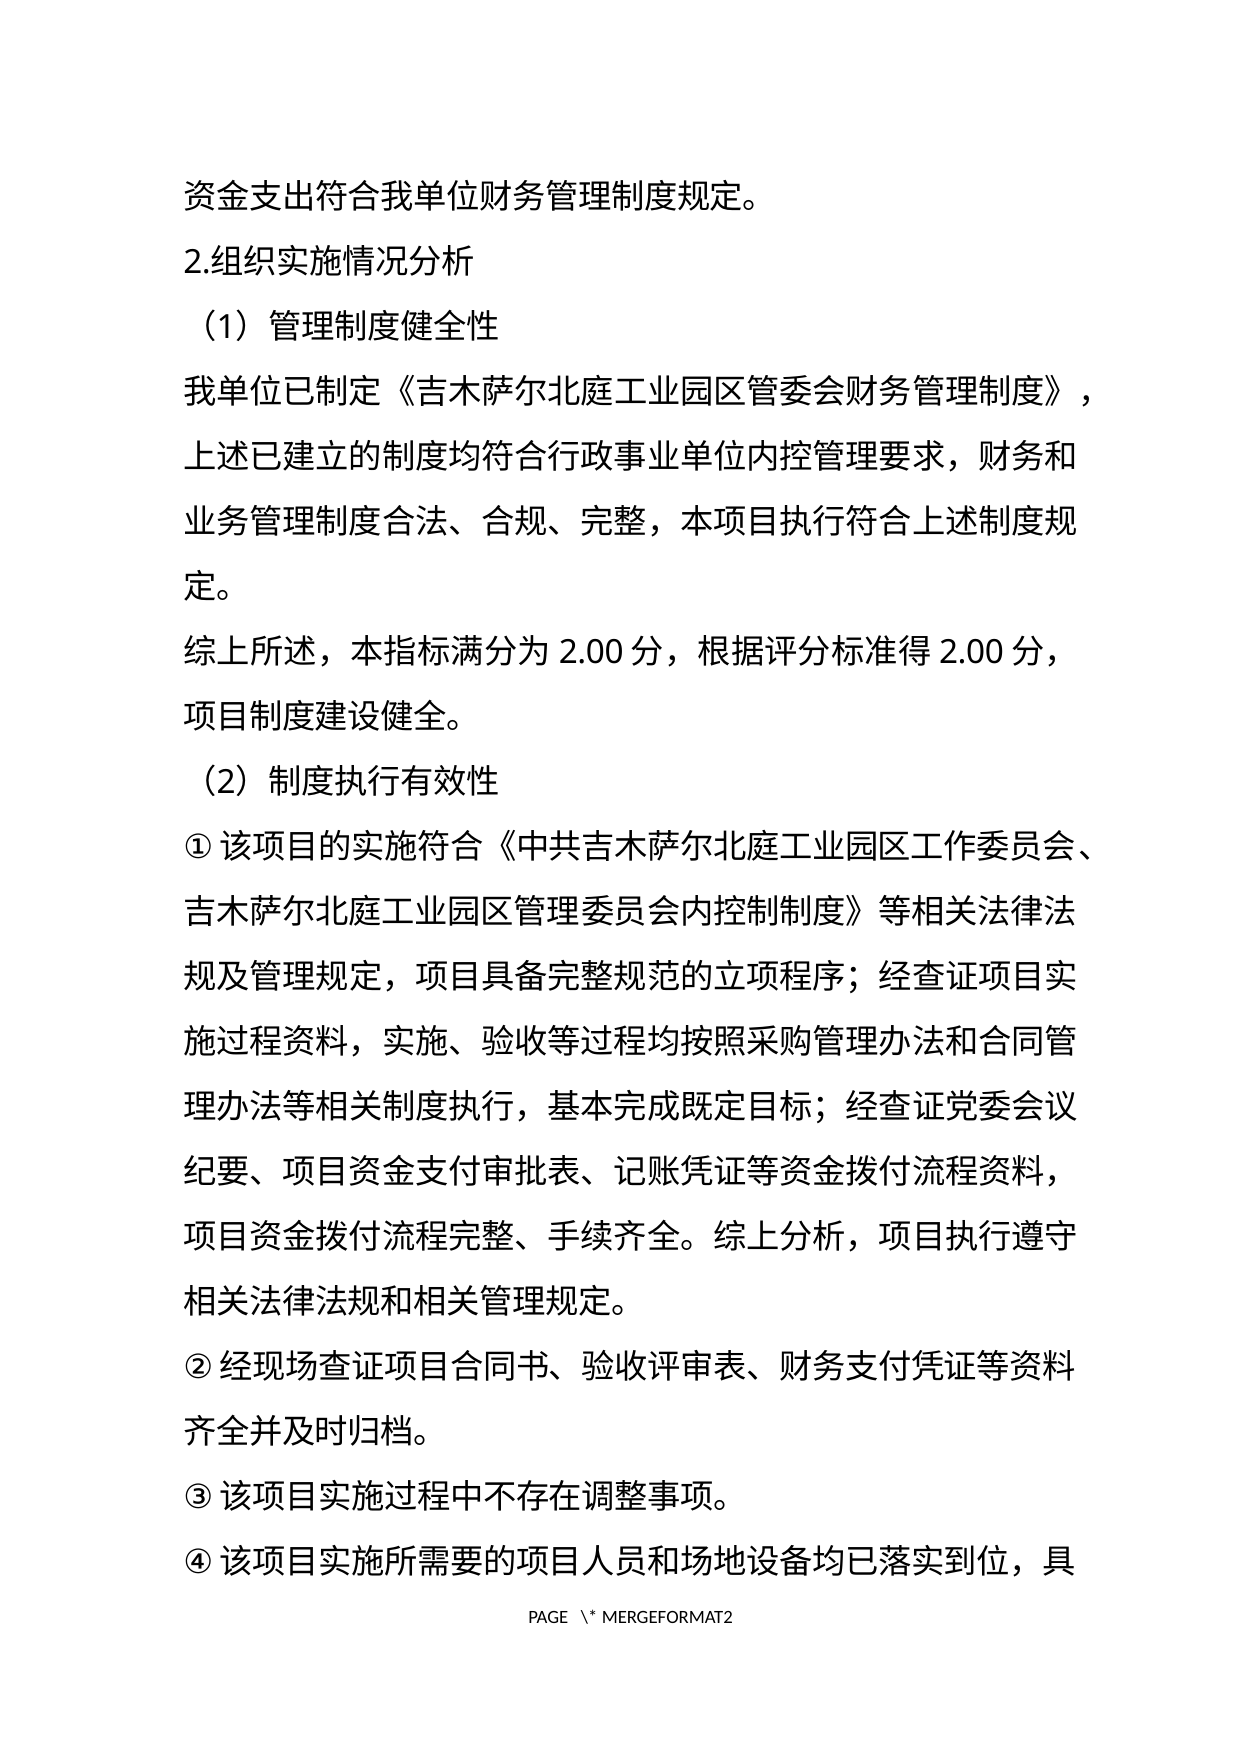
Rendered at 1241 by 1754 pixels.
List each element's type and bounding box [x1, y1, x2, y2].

text [183, 162, 1078, 1592]
